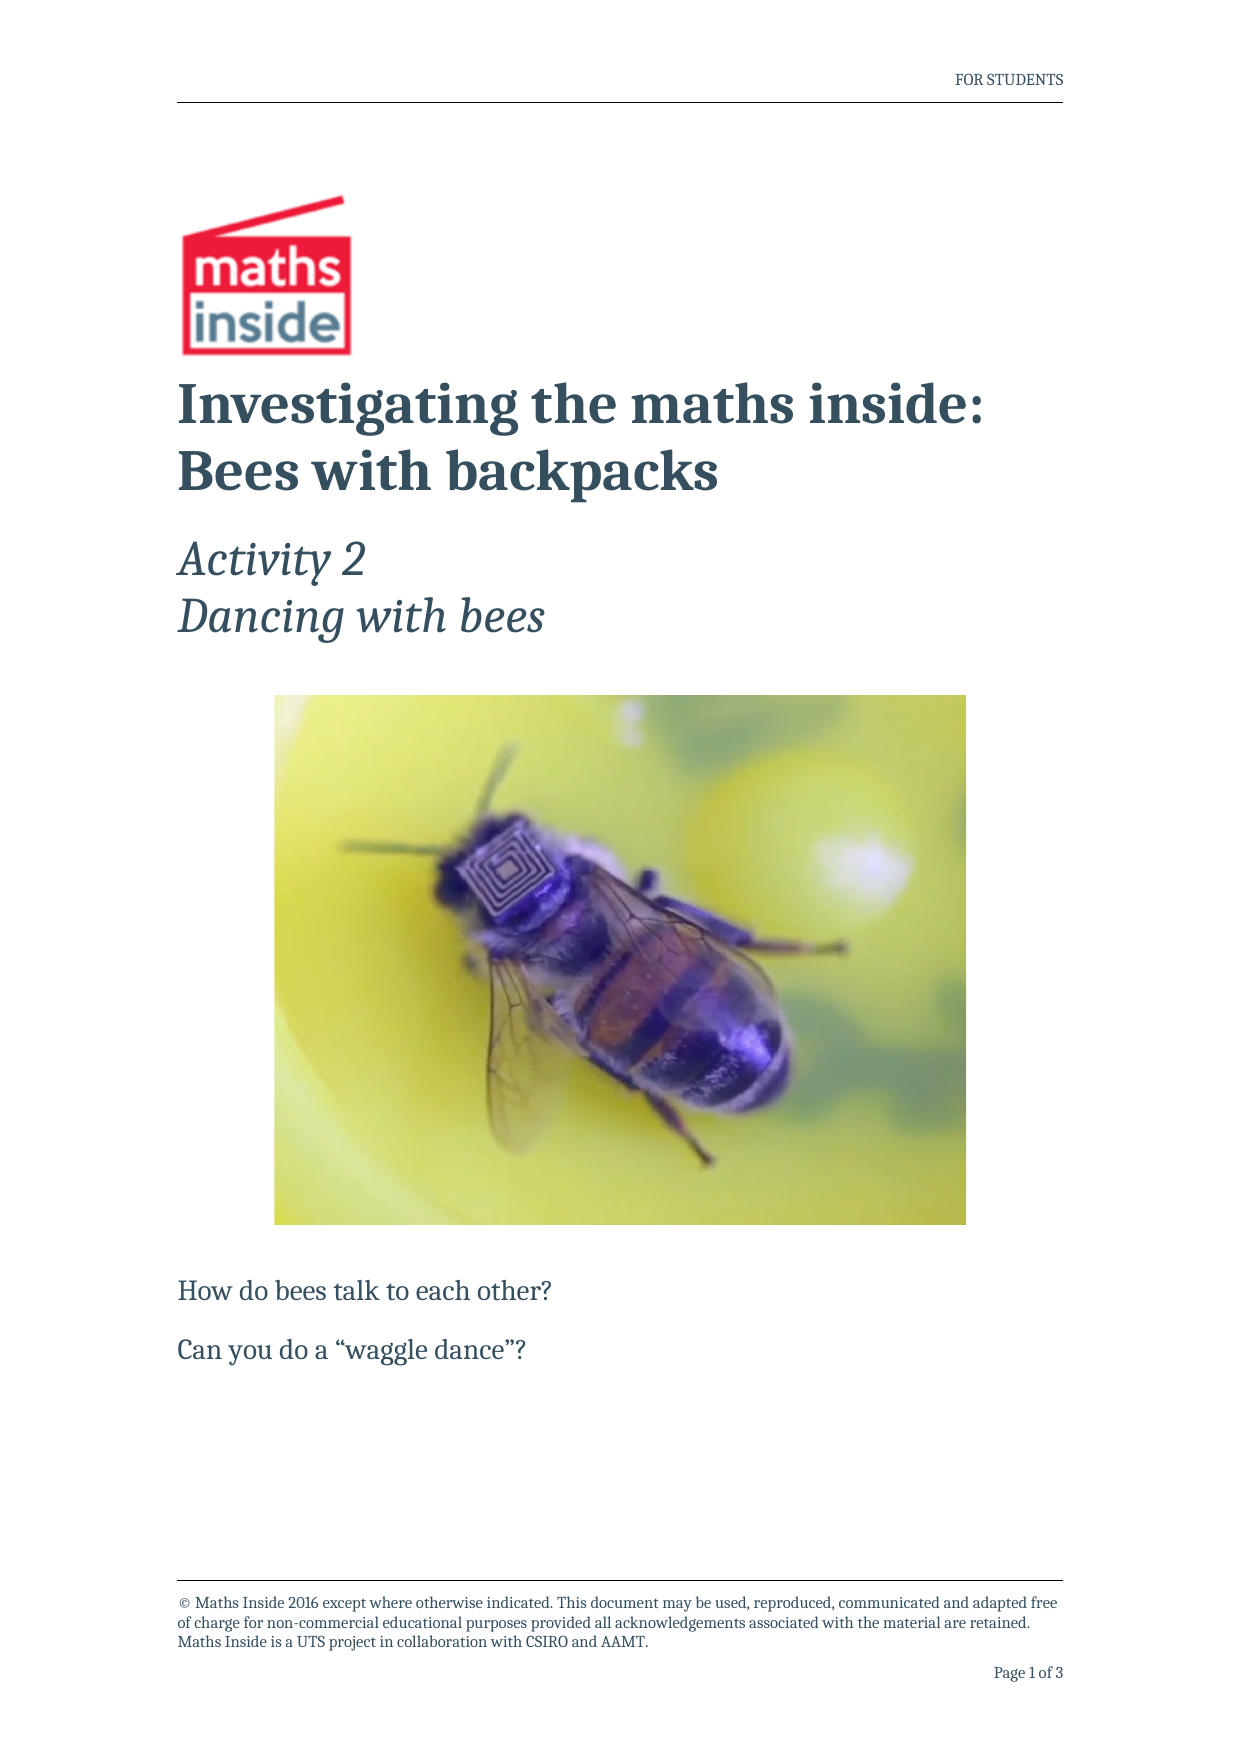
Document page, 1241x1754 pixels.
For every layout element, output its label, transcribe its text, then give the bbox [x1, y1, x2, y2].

text Can you do a “waggle dance”? [177, 1333, 1063, 1367]
picture [274, 695, 967, 1225]
title Bees with backpacks [177, 438, 1063, 505]
title Investigating the maths inside: [177, 371, 1063, 438]
subtitle Activity 2 [177, 530, 1063, 587]
text How do bees talk to each other? [177, 1274, 1063, 1308]
subtitle Dancing with bees [177, 587, 1063, 645]
